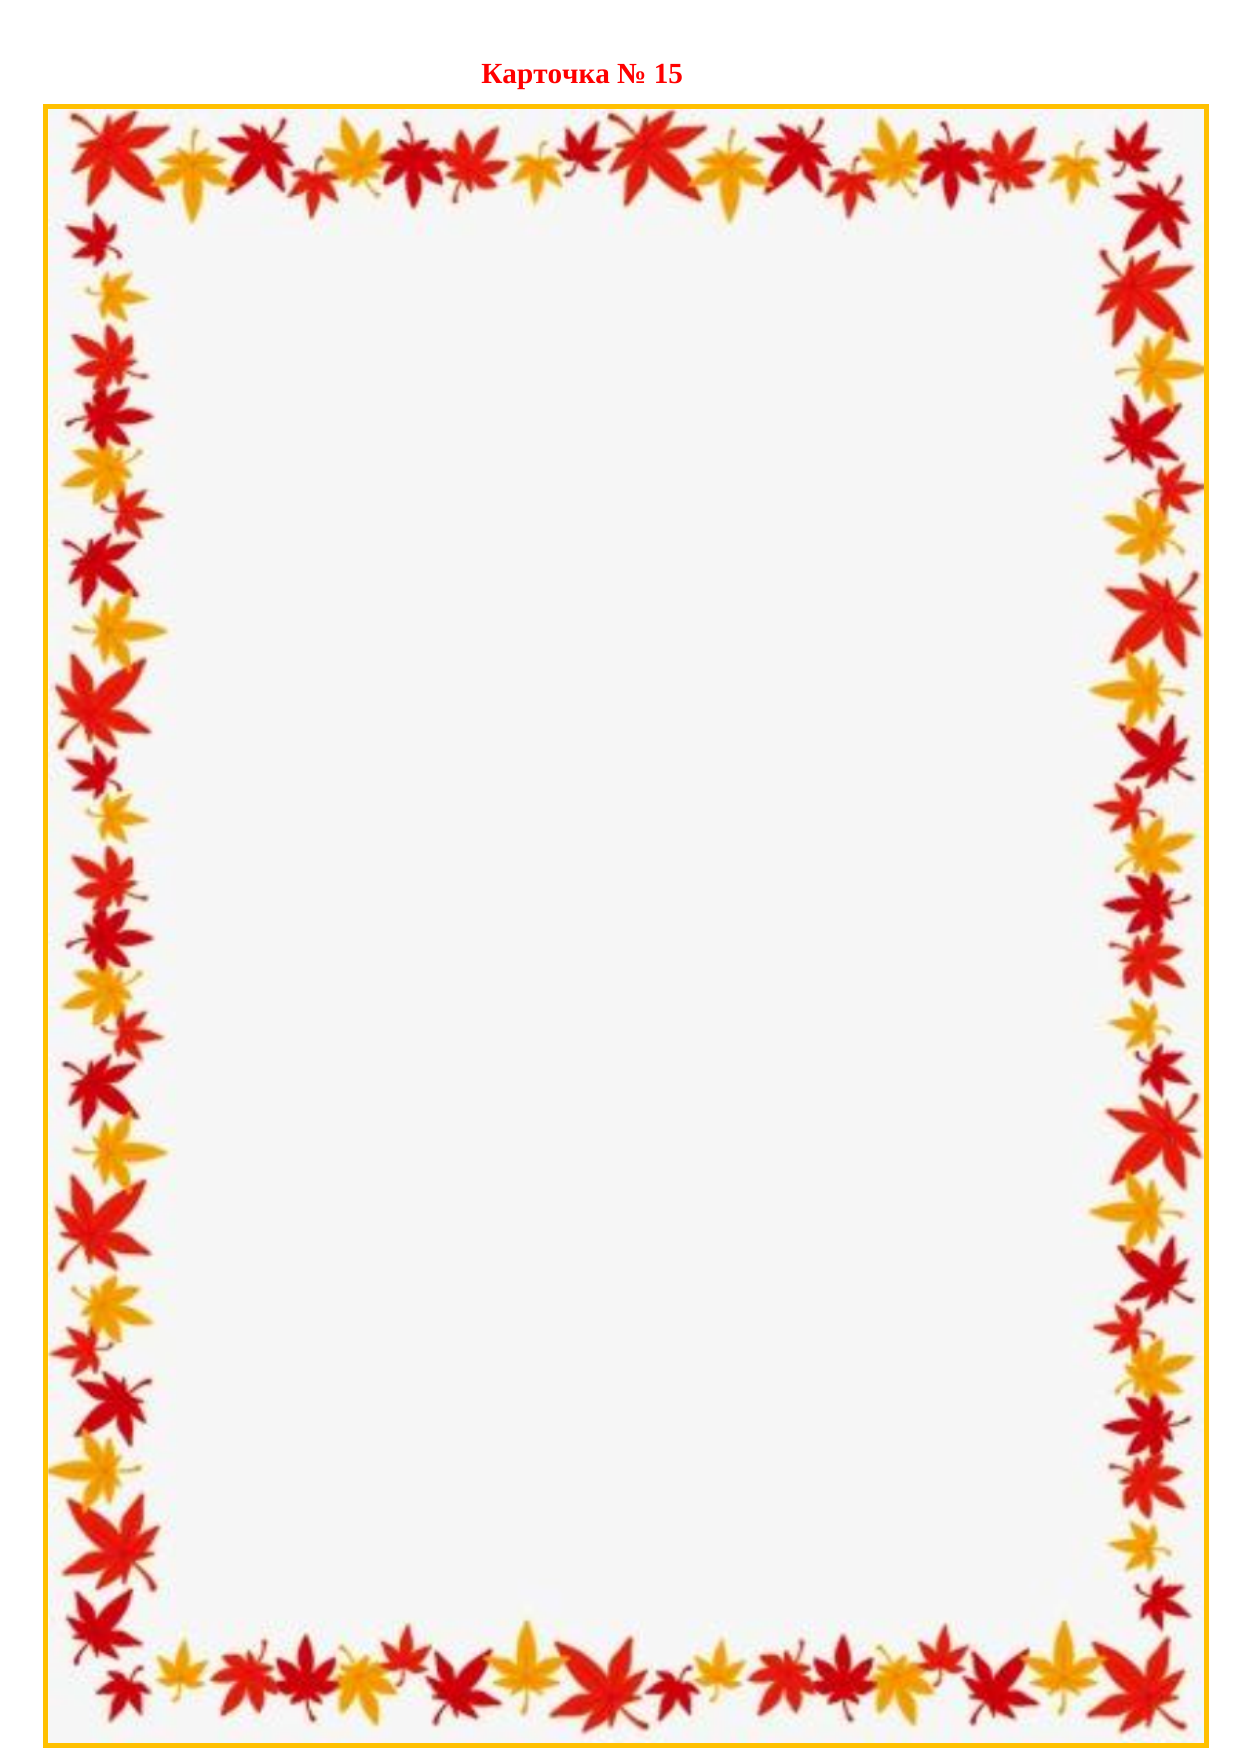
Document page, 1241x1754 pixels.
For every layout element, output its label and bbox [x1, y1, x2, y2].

picture [49, 110, 1204, 1742]
